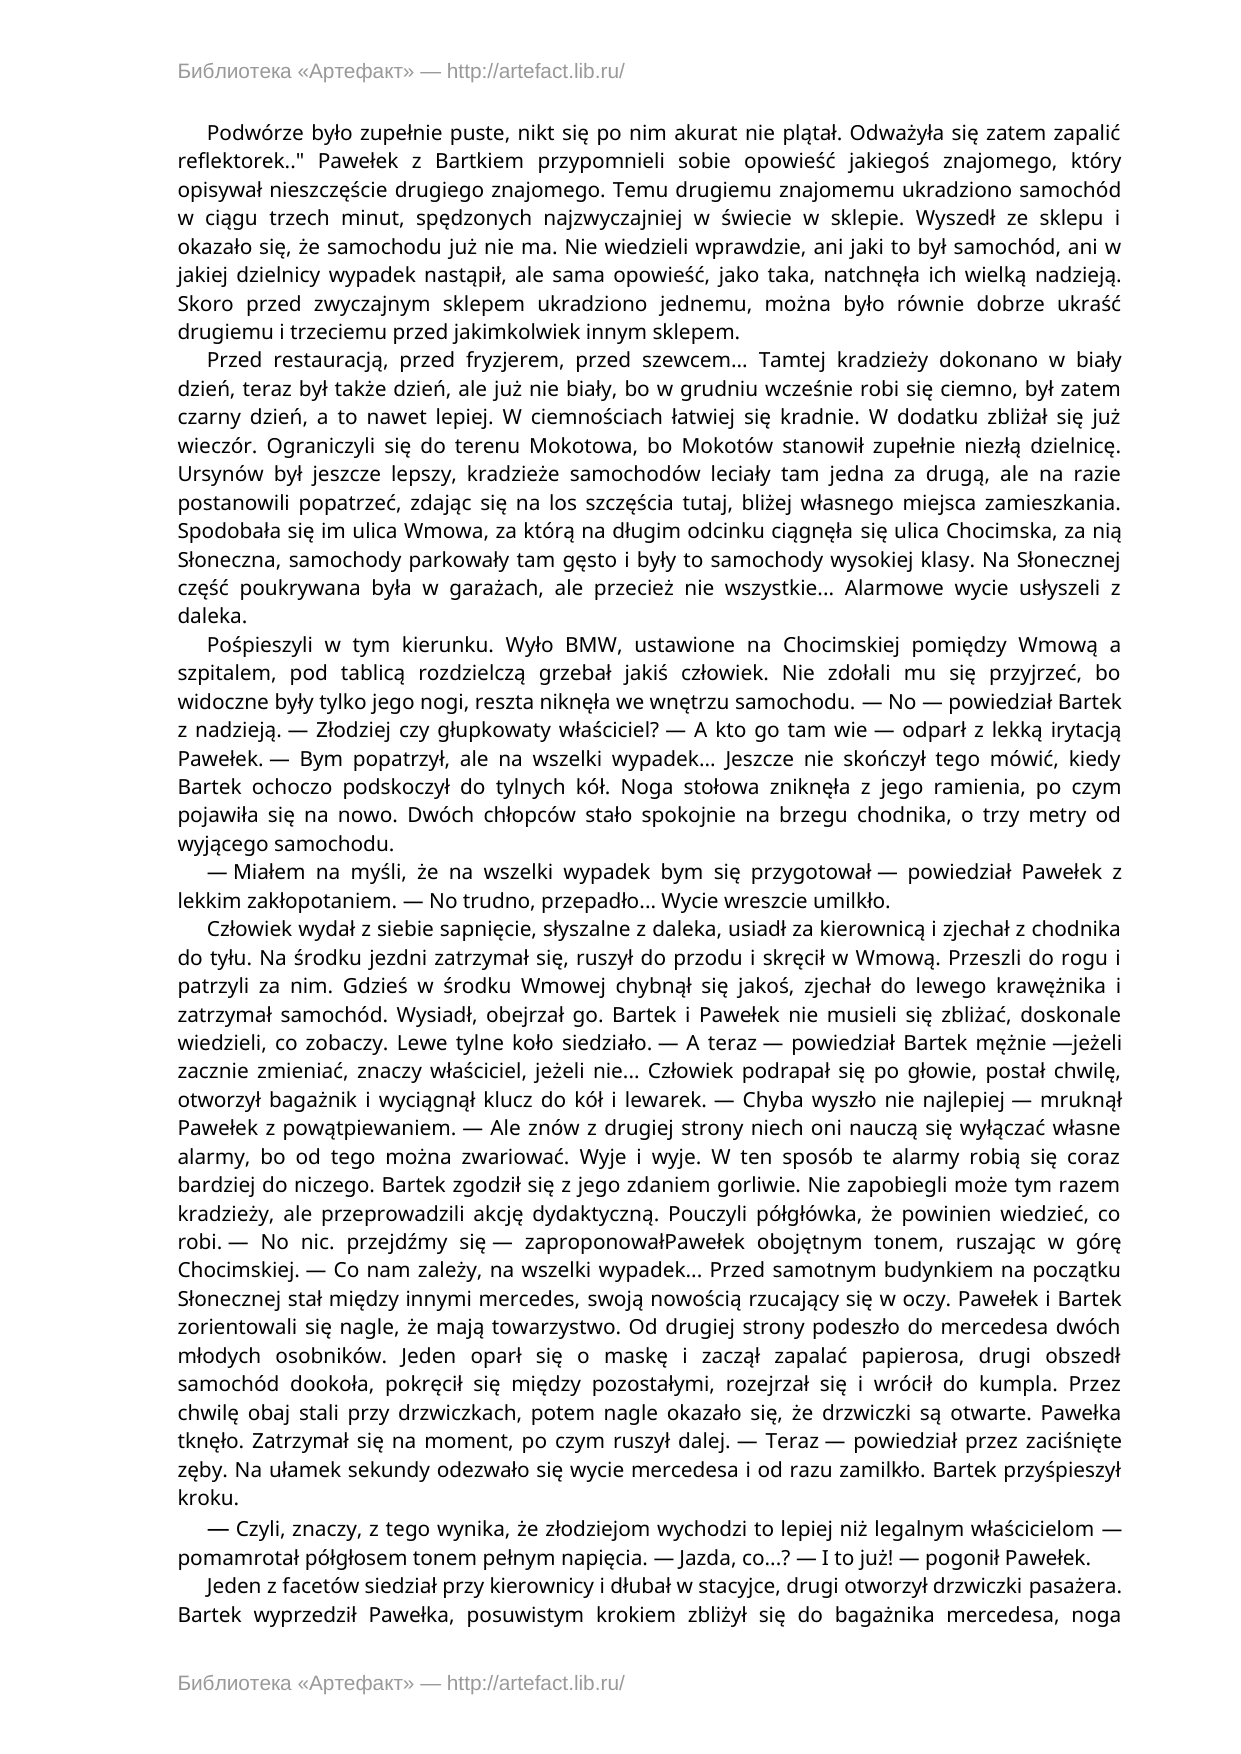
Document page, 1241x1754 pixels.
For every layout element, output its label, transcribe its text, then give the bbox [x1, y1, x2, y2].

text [177, 1571, 1122, 1628]
text Podwórze było zupełnie puste, nikt się po nim akurat nie plątał. Odważyła się zatem zapalić reflektorek.." Pawełek z Bartkiem przypomnieli sobie opowieść jakiegoś znajomego, który opisywał nieszczęście drugiego znajomego. Temu drugiemu znajomemu ukradziono samochód w ciągu trzech minut, spędzonych najzwyczajniej w świecie w sklepie. Wyszedł ze sklepu i okazało się, że samochodu już nie ma. Nie wiedzieli wprawdzie, ani jaki to był samochód, ani w jakiej dzielnicy wypadek nastąpił, ale sama opowieść, jako taka, natchnęła ich wielką nadzieją. Skoro przed zwyczajnym sklepem ukradziono jednemu, można było równie dobrze ukraść drugiemu i trzeciemu przed jakimkolwiek innym sklepem. [177, 118, 1122, 346]
text — Miałem na myśli, że na wszelki wypadek bym się przygotował — powiedział Pawełek z lekkim zakłopotaniem. — No trudno, przepadło... Wycie wreszcie umilkło. [177, 857, 1122, 914]
text Pośpieszyli w tym kierunku. Wyło BMW, ustawione na Chocimskiej pomiędzy Wmową a szpitalem, pod tablicą rozdzielczą grzebał jakiś człowiek. Nie zdołali mu się przyjrzeć, bo widoczne były tylko jego nogi, reszta niknęła we wnętrzu samochodu. — No — powiedział Bartek z nadzieją. — Złodziej czy głupkowaty właściciel? — A kto go tam wie — odparł z lekką irytacją Pawełek. — Bym popatrzył, ale na wszelki wypadek... Jeszcze nie skończył tego mówić, kiedy Bartek ochoczo podskoczył do tylnych kół. Noga stołowa zniknęła z jego ramienia, po czym pojawiła się na nowo. Dwóch chłopców stało spokojnie na brzegu chodnika, o trzy metry od wyjącego samochodu. [177, 630, 1122, 857]
text Przed restauracją, przed fryzjerem, przed szewcem... Tamtej kradzieży dokonano w biały dzień, teraz był także dzień, ale już nie biały, bo w grudniu wcześnie robi się ciemno, był zatem czarny dzień, a to nawet lepiej. W ciemnościach łatwiej się kradnie. W dodatku zbliżał się już wieczór. Ograniczyli się do terenu Mokotowa, bo Mokotów stanowił zupełnie niezłą dzielnicę. Ursynów był jeszcze lepszy, kradzieże samochodów leciały tam jedna za drugą, ale na razie postanowili popatrzeć, zdając się na los szczęścia tutaj, bliżej własnego miejsca zamieszkania. Spodobała się im ulica Wmowa, za którą na długim odcinku ciągnęła się ulica Chocimska, za nią Słoneczna, samochody parkowały tam gęsto i były to samochody wysokiej klasy. Na Słonecznej część poukrywana była w garażach, ale przecież nie wszystkie... Alarmowe wycie usłyszeli z daleka. [177, 346, 1122, 630]
text — Czyli, znaczy, z tego wynika, że złodziejom wychodzi to lepiej niż legalnym właścicielom — pomamrotał półgłosem tonem pełnym napięcia. — Jazda, co...? — I to już! — pogonił Pawełek. [177, 1512, 1122, 1571]
text Człowiek wydał z siebie sapnięcie, słyszalne z daleka, usiadł za kierownicą i zjechał z chodnika do tyłu. Na środku jezdni zatrzymał się, ruszył do przodu i skręcił w Wmową. Przeszli do rogu i patrzyli za nim. Gdzieś w środku Wmowej chybnął się jakoś, zjechał do lewego krawężnika i zatrzymał samochód. Wysiadł, obejrzał go. Bartek i Pawełek nie musieli się zbliżać, doskonale wiedzieli, co zobaczy. Lewe tylne koło siedziało. — A teraz — powiedział Bartek mężnie —jeżeli zacznie zmieniać, znaczy właściciel, jeżeli nie... Człowiek podrapał się po głowie, postał chwilę, otworzył bagażnik i wyciągnął klucz do kół i lewarek. — Chyba wyszło nie najlepiej — mruknął Pawełek z powątpiewaniem. — Ale znów z drugiej strony niech oni nauczą się wyłączać własne alarmy, bo od tego można zwariować. Wyje i wyje. W ten sposób te alarmy robią się coraz bardziej do niczego. Bartek zgodził się z jego zdaniem gorliwie. Nie zapobiegli może tym razem kradzieży, ale przeprowadzili akcję dydaktyczną. Pouczyli półgłówka, że powinien wiedzieć, co robi. — No nic. przejdźmy się — zaproponowałPawełek obojętnym tonem, ruszając w górę Chocimskiej. — Co nam zależy, na wszelki wypadek... Przed samotnym budynkiem na początku Słonecznej stał między innymi mercedes, swoją nowością rzucający się w oczy. Pawełek i Bartek zorientowali się nagle, że mają towarzystwo. Od drugiej strony podeszło do mercedesa dwóch młodych osobników. Jeden oparł się o maskę i zaczął zapalać papierosa, drugi obszedł samochód dookoła, pokręcił się między pozostałymi, rozejrzał się i wrócił do kumpla. Przez chwilę obaj stali przy drzwiczkach, potem nagle okazało się, że drzwiczki są otwarte. Pawełka tknęło. Zatrzymał się na moment, po czym ruszył dalej. — Teraz — powiedział przez zaciśnięte zęby. Na ułamek sekundy odezwało się wycie mercedesa i od razu zamilkło. Bartek przyśpieszył kroku. [177, 914, 1122, 1512]
